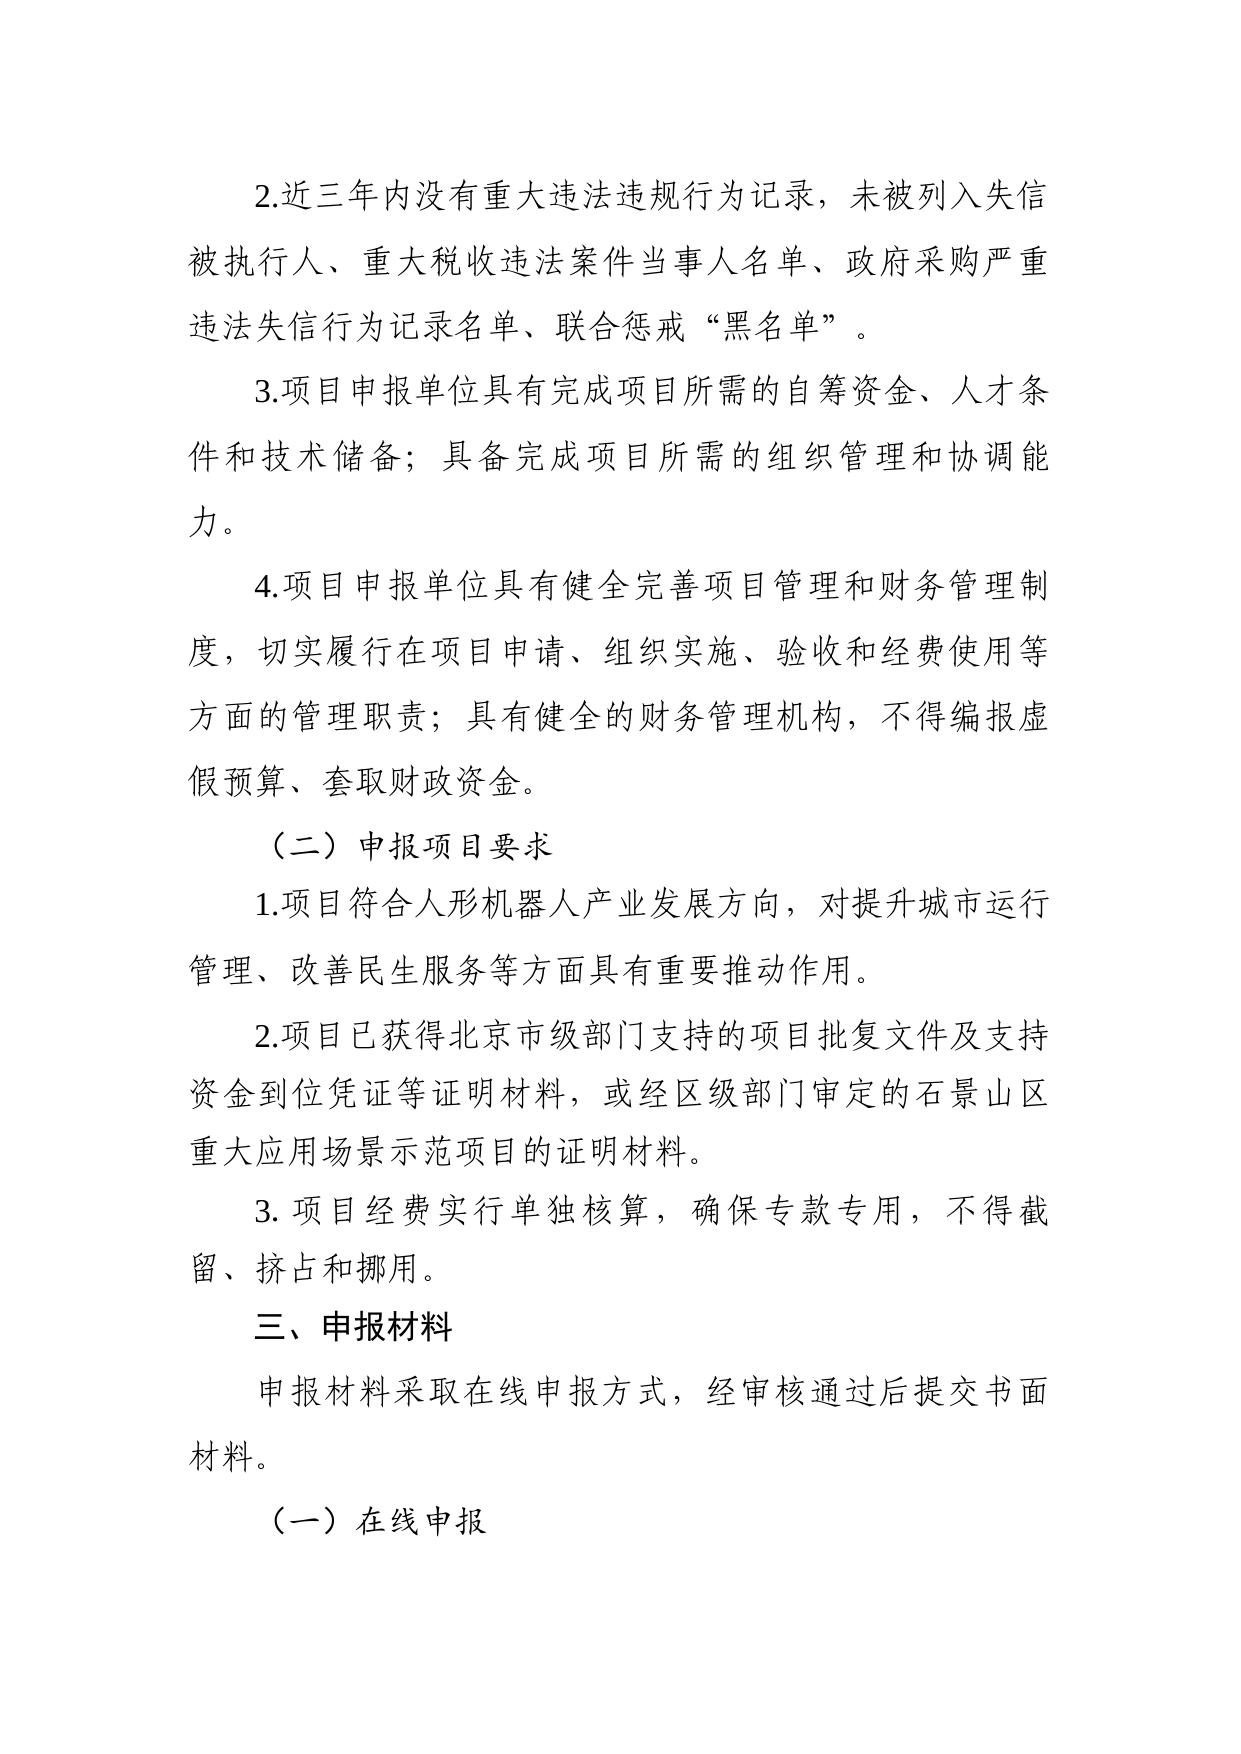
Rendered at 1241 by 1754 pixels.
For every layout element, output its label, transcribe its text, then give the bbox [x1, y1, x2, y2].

text 3.项目经费实行单独核算，确保专款专用，不得截留、挤占和挪用。 [187, 1175, 1053, 1292]
text 2.近三年内没有重大违法违规行为记录，未被列入失信被执行人、重大税收违法案件当事人名单、政府采购严重违法失信行为记录名单、联合惩戒“黑名单”。 [187, 162, 1053, 357]
text 申报材料采取在线申报方式，经审核通过后提交书面材料。 [187, 1357, 1053, 1487]
text 三、申报材料 [187, 1292, 1053, 1357]
text 4.项目申报单位具有健全完善项目管理和财务管理制度，切实履行在项目申请、组织实施、验收和经费使用等方面的管理职责；具有健全的财务管理机构，不得编报虚假预算、套取财政资金。 [187, 552, 1053, 812]
text 3.项目申报单位具有完成项目所需的自筹资金、人才条件和技术储备；具备完成项目所需的组织管理和协调能力。 [187, 357, 1053, 552]
text 1.项目符合人形机器人产业发展方向，对提升城市运行管理、改善民生服务等方面具有重要推动作用。 [187, 870, 1053, 1000]
text （一）在线申报 [187, 1487, 1053, 1552]
text （二）申报项目要求 [187, 812, 1053, 870]
text 2.项目已获得北京市级部门支持的项目批复文件及支持资金到位凭证等证明材料，或经区级部门审定的石景山区重大应用场景示范项目的证明材料。 [187, 1000, 1053, 1175]
